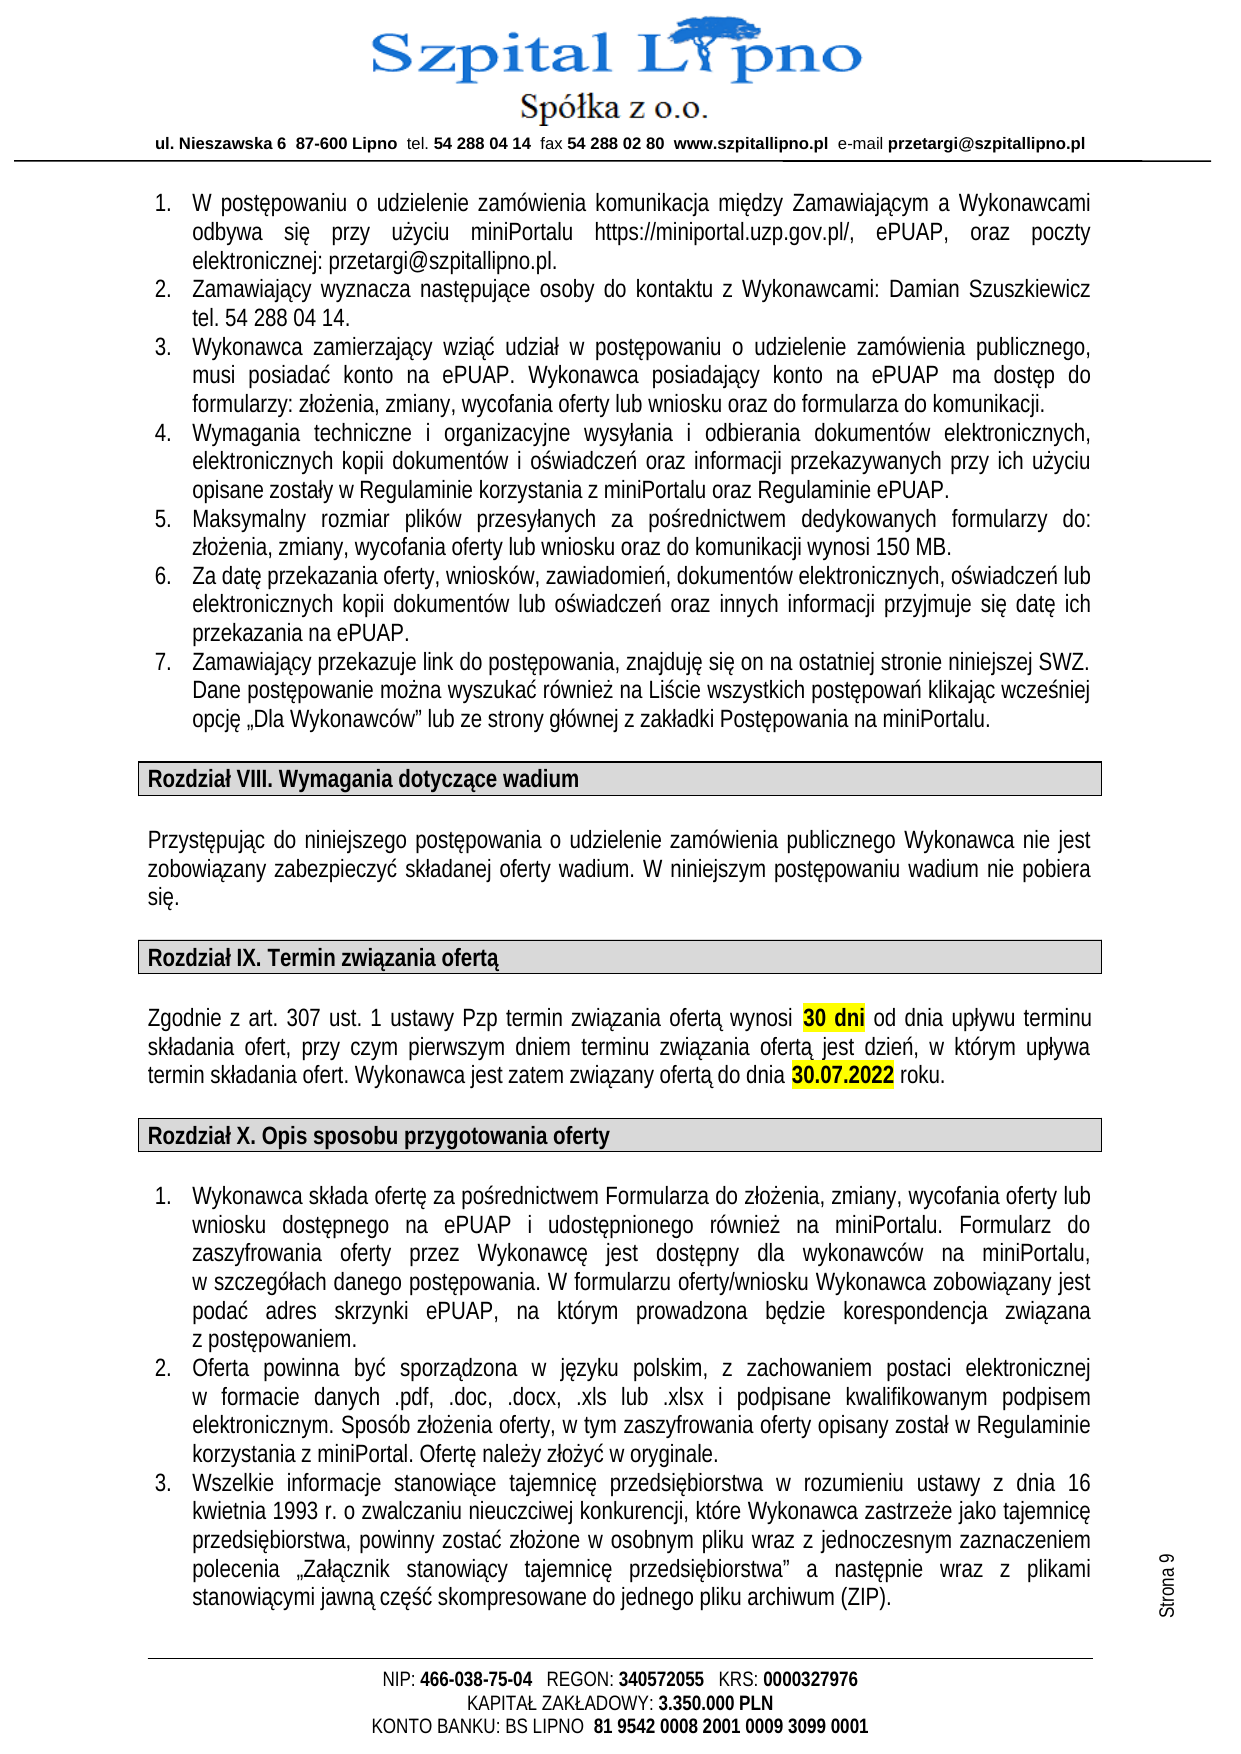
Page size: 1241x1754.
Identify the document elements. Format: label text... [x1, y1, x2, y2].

text Zgodnie z art. 307 ust. 1 ustawy Pzp termin związania ofertą wynosi 30 dni od dnia upływu terminu składania ofert, przy czym pierwszym dniem terminu związania ofertą jest dzień, w którym upływa termin składania ofert. Wykonawca jest zatem związany ofertą do dnia 30.07.2022 roku. [148, 1003, 1093, 1089]
text Przystępując do niniejszego postępowania o udzielenie zamówienia publicznego Wykonawca nie jest zobowiązany zabezpieczyć składanej oferty wadium. W niniejszym postępowaniu wadium nie pobiera się. [148, 825, 1093, 911]
text Rozdział IX. Termin związania ofertą [139, 941, 1101, 973]
picture [261, 3, 943, 126]
list Wykonawca zamierzający wziąć udział w postępowaniu o udzielenie zamówienia publicznego, musi posiadać konto na ePUAP. Wykonawca posiadający konto na ePUAP ma dostęp do formularzy: złożenia, zmiany, wycofania oferty lub wniosku oraz do formularza do komunikacji. [154, 332, 1093, 418]
list Wymagania techniczne i organizacyjne wysyłania i odbierania dokumentów elektronicznych, elektronicznych kopii dokumentów i oświadczeń oraz informacji przekazywanych przy ich użyciu opisane zostały w Regulaminie korzystania z miniPortalu oraz Regulaminie ePUAP. [154, 418, 1093, 503]
list Wykonawca składa ofertę za pośrednictwem Formularza do złożenia, zmiany, wycofania oferty lub wniosku dostępnego na ePUAP i udostępnionego również na miniPortalu. Formularz do zaszyfrowania oferty przez Wykonawcę jest dostępny dla wykonawców na miniPortalu, w szczegółach danego postępowania. W formularzu oferty/wniosku Wykonawca zobowiązany jest podać adres skrzynki ePUAP, na którym prowadzona będzie korespondencja związana z postępowaniem. [154, 1181, 1093, 1353]
list Oferta powinna być sporządzona w języku polskim, z zachowaniem postaci elektronicznej w formacie danych .pdf, .doc, .docx, .xls lub .xlsx i podpisane kwalifikowanym podpisem elektronicznym. Sposób złożenia oferty, w tym zaszyfrowania oferty opisany został w Regulaminie korzystania z miniPortal. Ofertę należy złożyć w oryginale. [154, 1353, 1093, 1468]
list Maksymalny rozmiar plików przesyłanych za pośrednictwem dedykowanych formularzy do: złożenia, zmiany, wycofania oferty lub wniosku oraz do komunikacji wynosi 150 MB. [154, 503, 1093, 561]
list Zamawiający przekazuje link do postępowania, znajduję się on na ostatniej stronie niniejszej SWZ. Dane postępowanie można wyszukać również na Liście wszystkich postępowań klikając wcześniej opcję „Dla Wykonawców” lub ze strony głównej z zakładki Postępowania na miniPortalu. [154, 647, 1093, 733]
list Za datę przekazania oferty, wniosków, zawiadomień, dokumentów elektronicznych, oświadczeń lub elektronicznych kopii dokumentów lub oświadczeń oraz innych informacji przyjmuje się datę ich przekazania na ePUAP. [154, 561, 1093, 647]
list W postępowaniu o udzielenie zamówienia komunikacja między Zamawiającym a Wykonawcami odbywa się przy użyciu miniPortalu https://miniportal.uzp.gov.pl/, ePUAP, oraz poczty elektronicznej: przetargi@szpitallipno.pl. [154, 188, 1093, 274]
text Rozdział X. Opis sposobu przygotowania oferty [139, 1119, 1101, 1151]
list Wszelkie informacje stanowiące tajemnicę przedsiębiorstwa w rozumieniu ustawy z dnia 16 kwietnia 1993 r. o zwalczaniu nieuczciwej konkurencji, które Wykonawca zastrzeże jako tajemnicę przedsiębiorstwa, powinny zostać złożone w osobnym pliku wraz z jednoczesnym zaznaczeniem polecenia „Załącznik stanowiący tajemnicę przedsiębiorstwa” a następnie wraz z plikami stanowiącymi jawną część skompresowane do jednego pliku archiwum (ZIP). [154, 1468, 1093, 1611]
text Rozdział VIII. Wymagania dotyczące wadium [139, 763, 1101, 795]
list Zamawiający wyznacza następujące osoby do kontaktu z Wykonawcami: Damian Szuszkiewicz tel. 54 288 04 14. [154, 274, 1093, 332]
